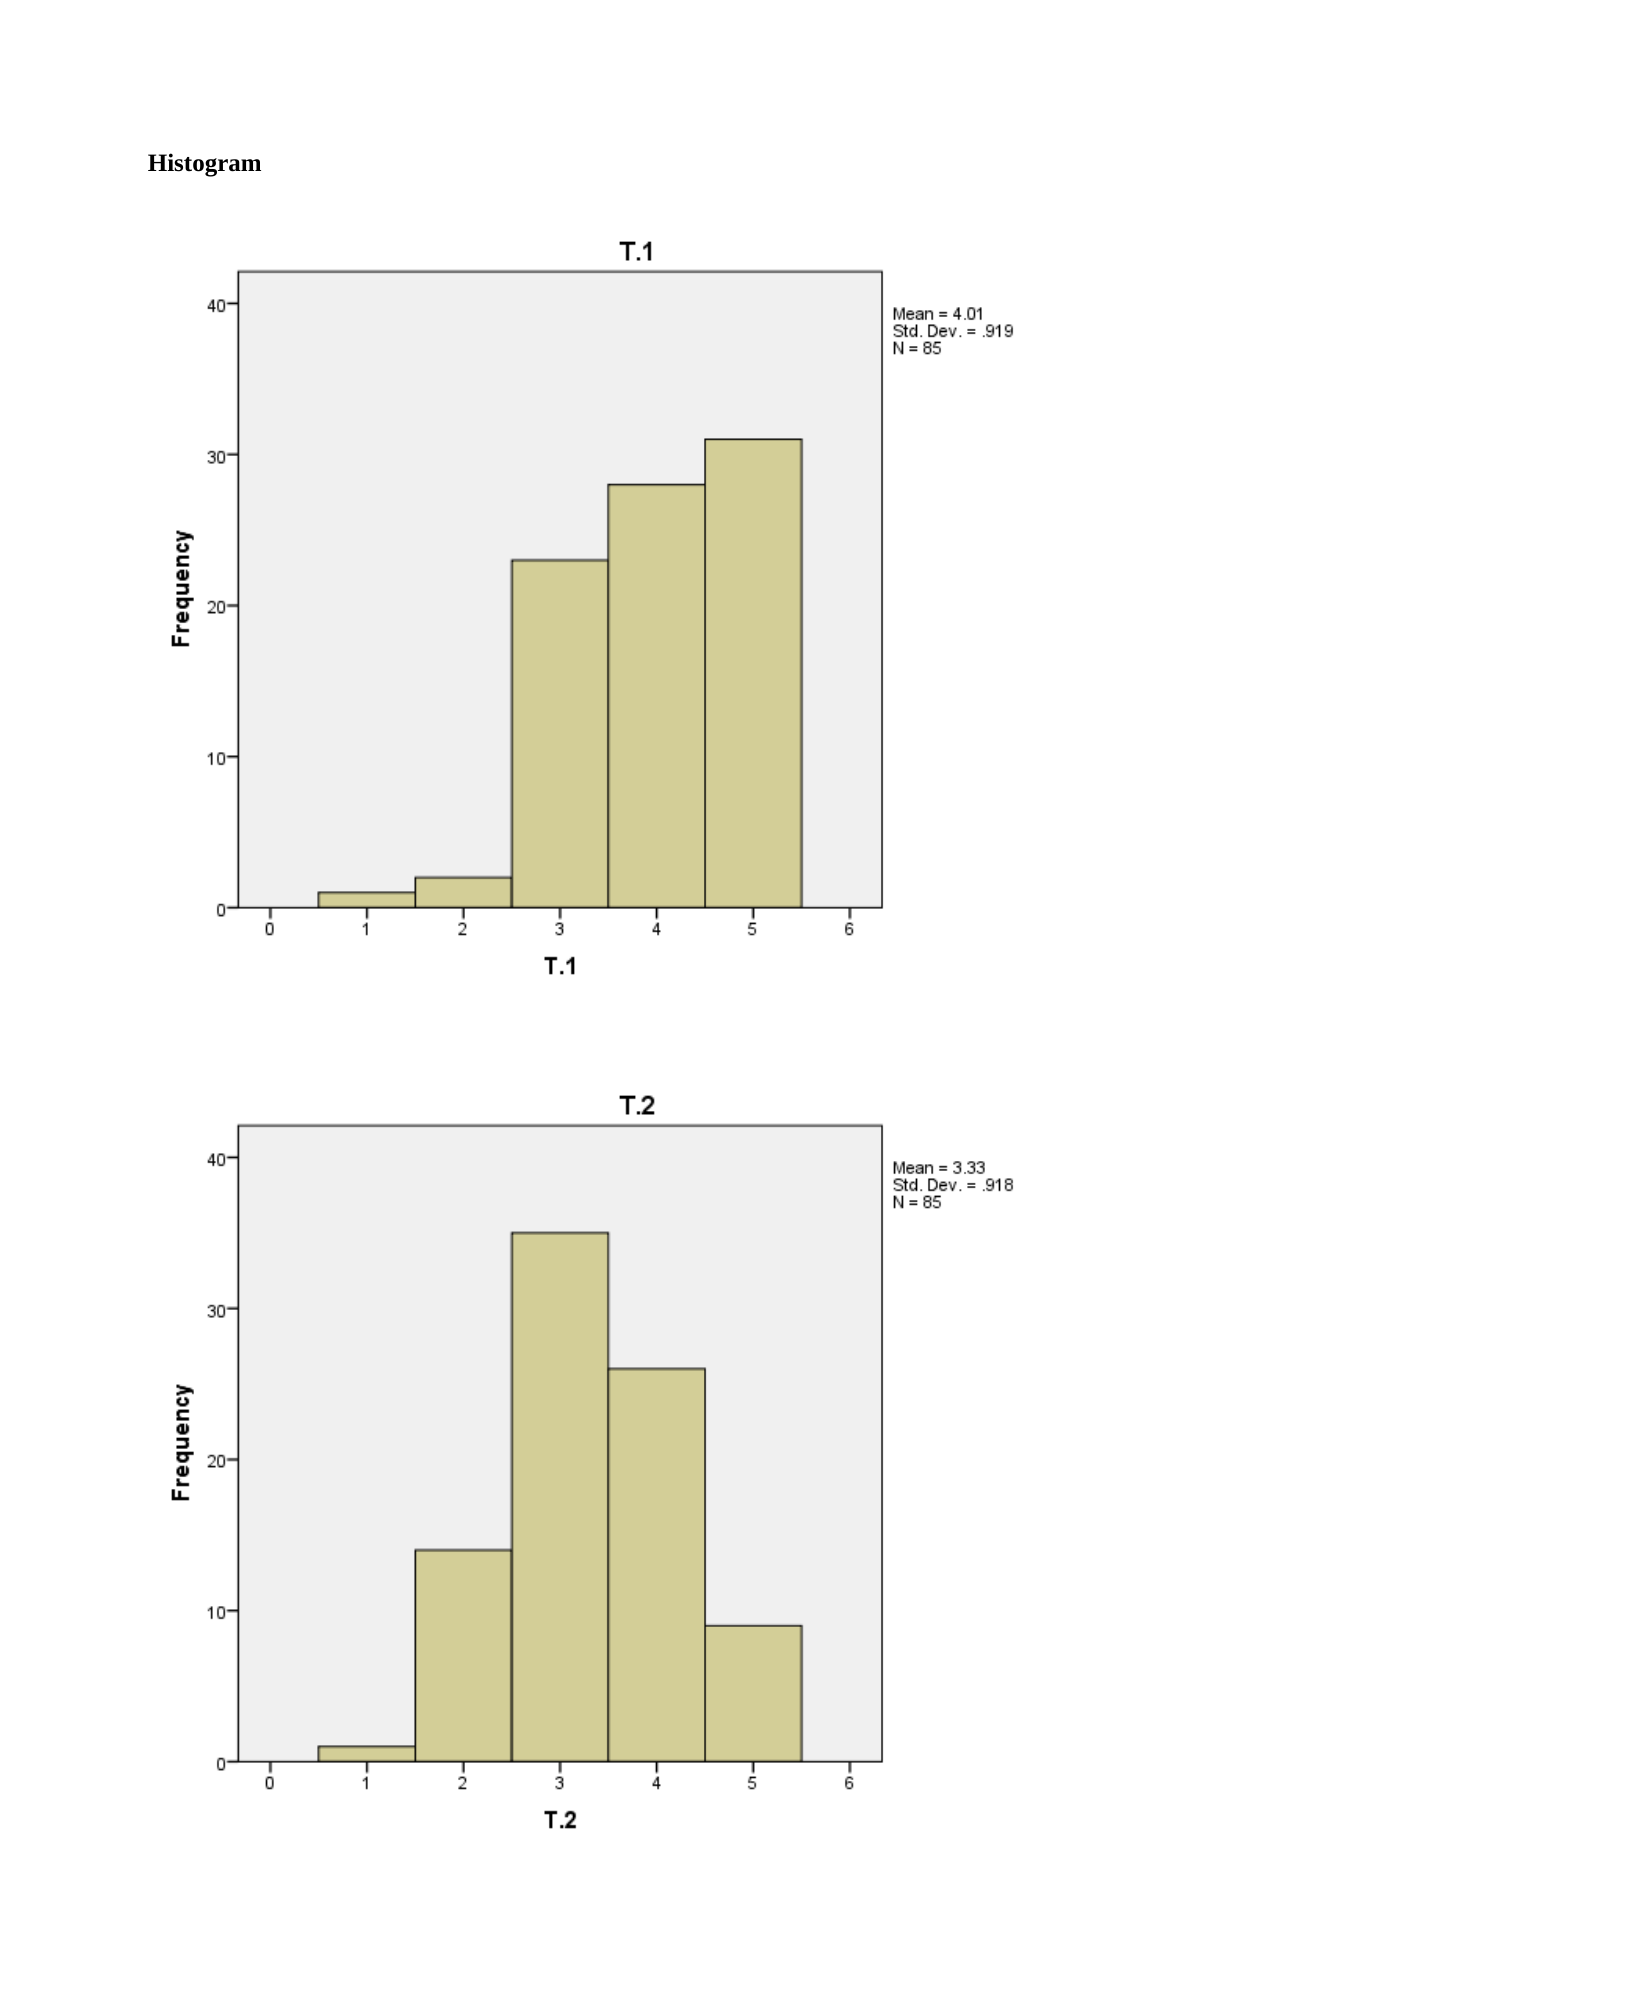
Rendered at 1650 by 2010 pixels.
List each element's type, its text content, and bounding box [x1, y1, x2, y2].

picture [147, 1071, 1129, 1855]
text Histogram [148, 148, 1502, 176]
picture [147, 218, 1129, 1001]
